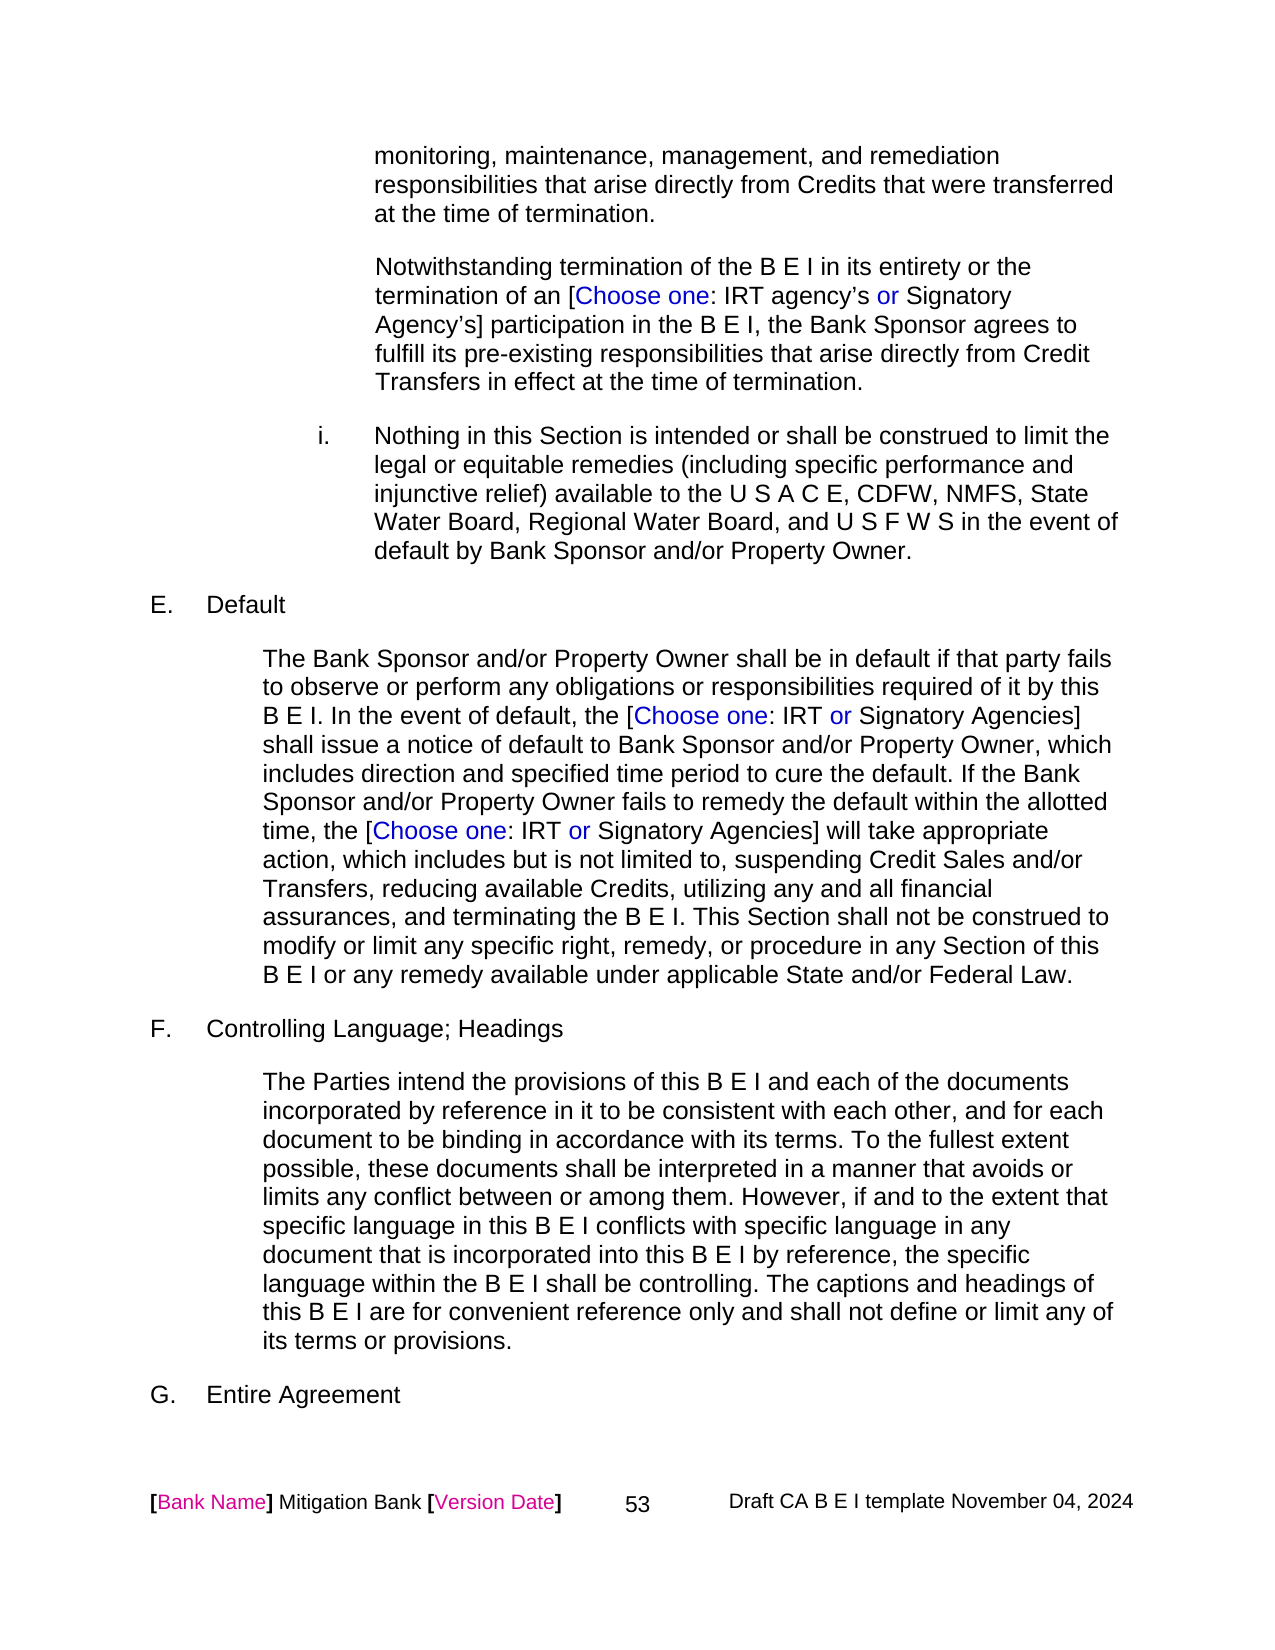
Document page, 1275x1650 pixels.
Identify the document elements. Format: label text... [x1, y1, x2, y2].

subtitle F. Controlling Language; Headings [150, 1013, 1114, 1042]
text The Bank Sponsor and/or Property Owner shall be in default if that party fails to observe or perform any obligations or responsibilities required of it by this B E I. In the event of default, the [Choose one: IRT or Signatory Agencies] shall issue a notice of default to Bank Sponsor and/or Property Owner, which includes direction and specified time period to cure the default. If the Bank Sponsor and/or Property Owner fails to remedy the default within the allotted time, the [Choose one: IRT or Signatory Agencies] will take appropriate action, which includes but is not limited to, suspending Credit Sales and/or Transfers, reducing available Credits, utilizing any and all financial assurances, and terminating the B E I. This Section shall not be construed to modify or limit any specific right, remedy, or procedure in any Section of this B E I or any remedy available under applicable State and/or Federal Law. [262, 643, 1121, 988]
subtitle G. Entire Agreement [150, 1380, 1114, 1408]
subtitle E. Default [150, 590, 1114, 618]
text Notwithstanding termination of the B E I in its entirety or the termination of an [Choose one: IRT agency’s or Signatory Agency’s] participation in the B E I, the Bank Sponsor agrees to fulfill its pre-existing responsibilities that arise directly from Credit Transfers in effect at the time of termination. [375, 252, 1121, 396]
text The Parties intend the provisions of this B E I and each of the documents incorporated by reference in it to be consistent with each other, and for each document to be binding in accordance with its terms. To the fullest extent possible, these documents shall be interpreted in a manner that avoids or limits any conflict between or among them. However, if and to the extent that specific language in this B E I conflicts with specific language in any document that is incorporated into this B E I by reference, the specific language within the B E I shall be controlling. The captions and headings of this B E I are for convenient reference only and shall not define or limit any of its terms or provisions. [262, 1067, 1123, 1355]
list Nothing in this Section is intended or shall be construed to limit the legal or equitable remedies (including specific performance and injunctive relief) available to the U S A C E, CDFW, NMFS, State Water Board, Regional Water Board, and U S F W S in the event of default by Bank Sponsor and/or Property Owner. [318, 421, 1137, 565]
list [318, 141, 1137, 227]
